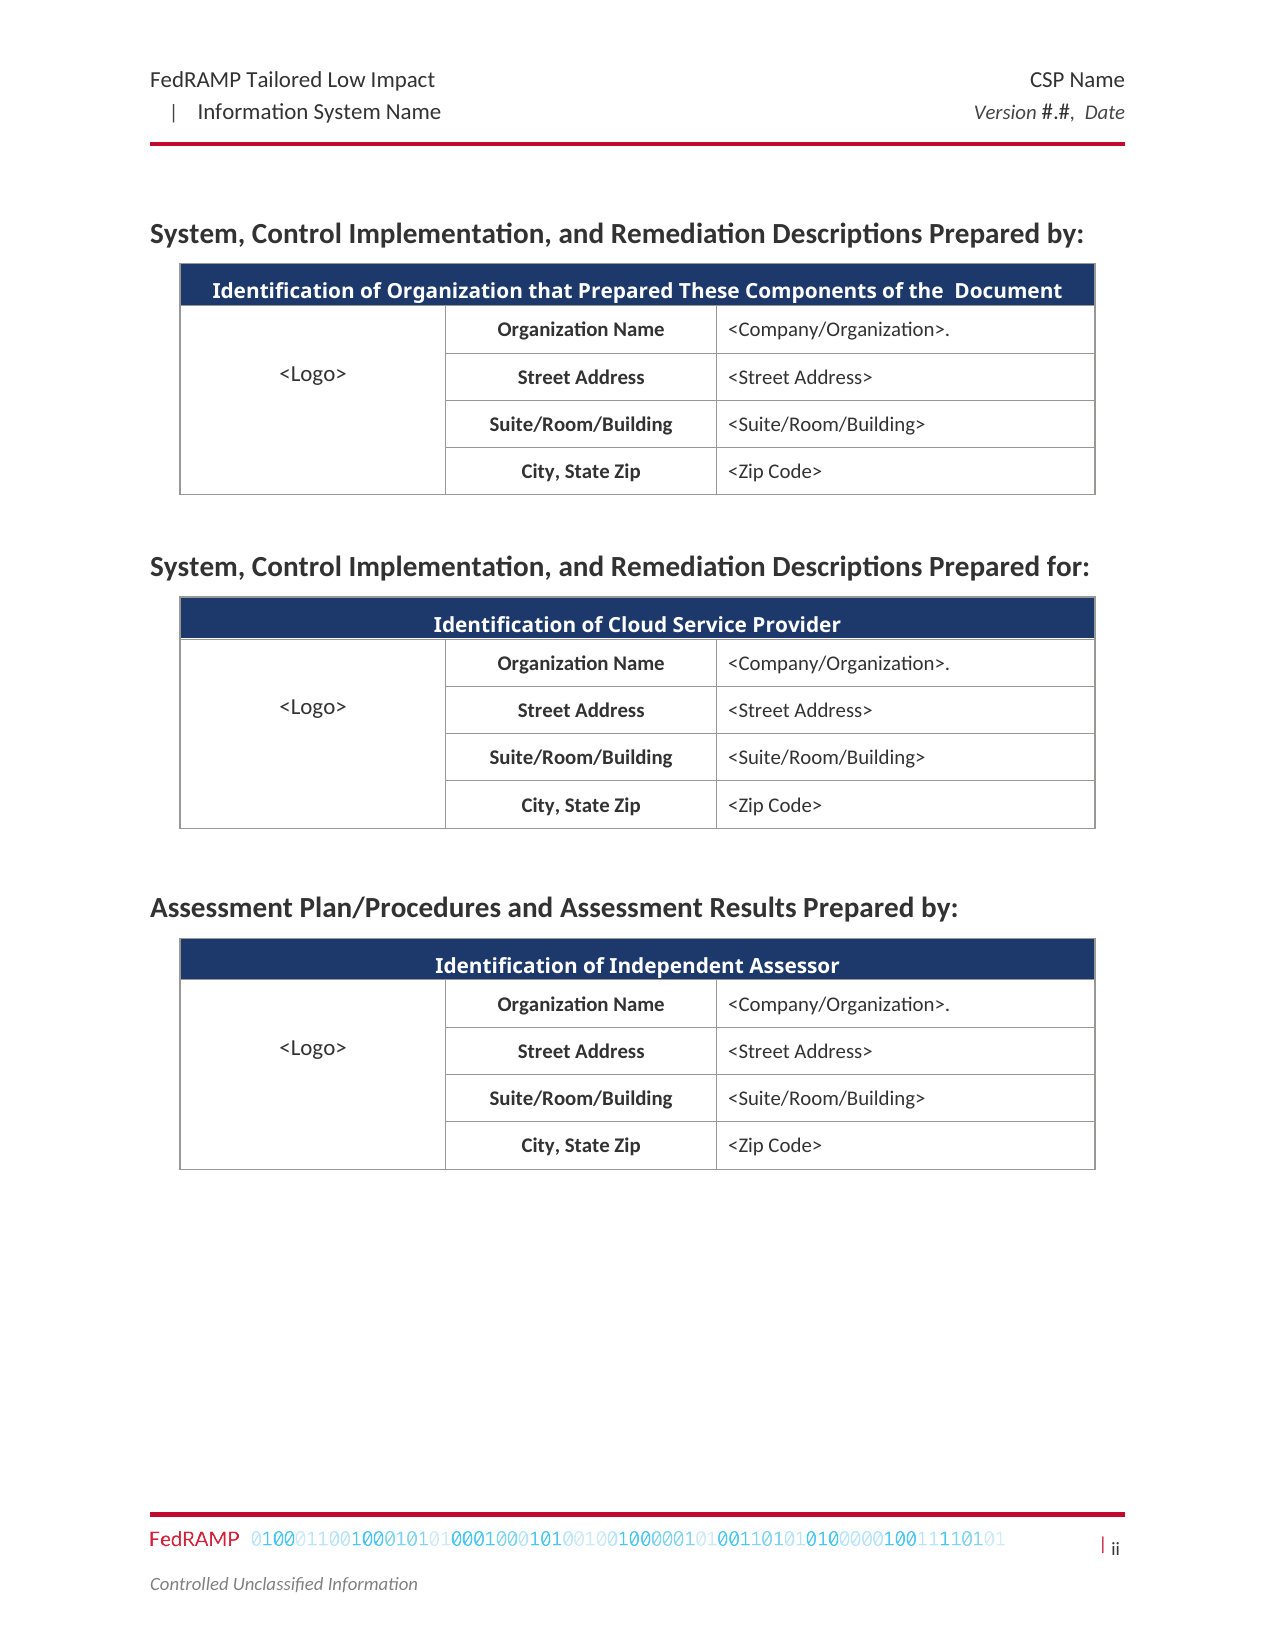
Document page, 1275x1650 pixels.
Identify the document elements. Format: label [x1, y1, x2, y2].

picture [150, 1529, 1005, 1555]
